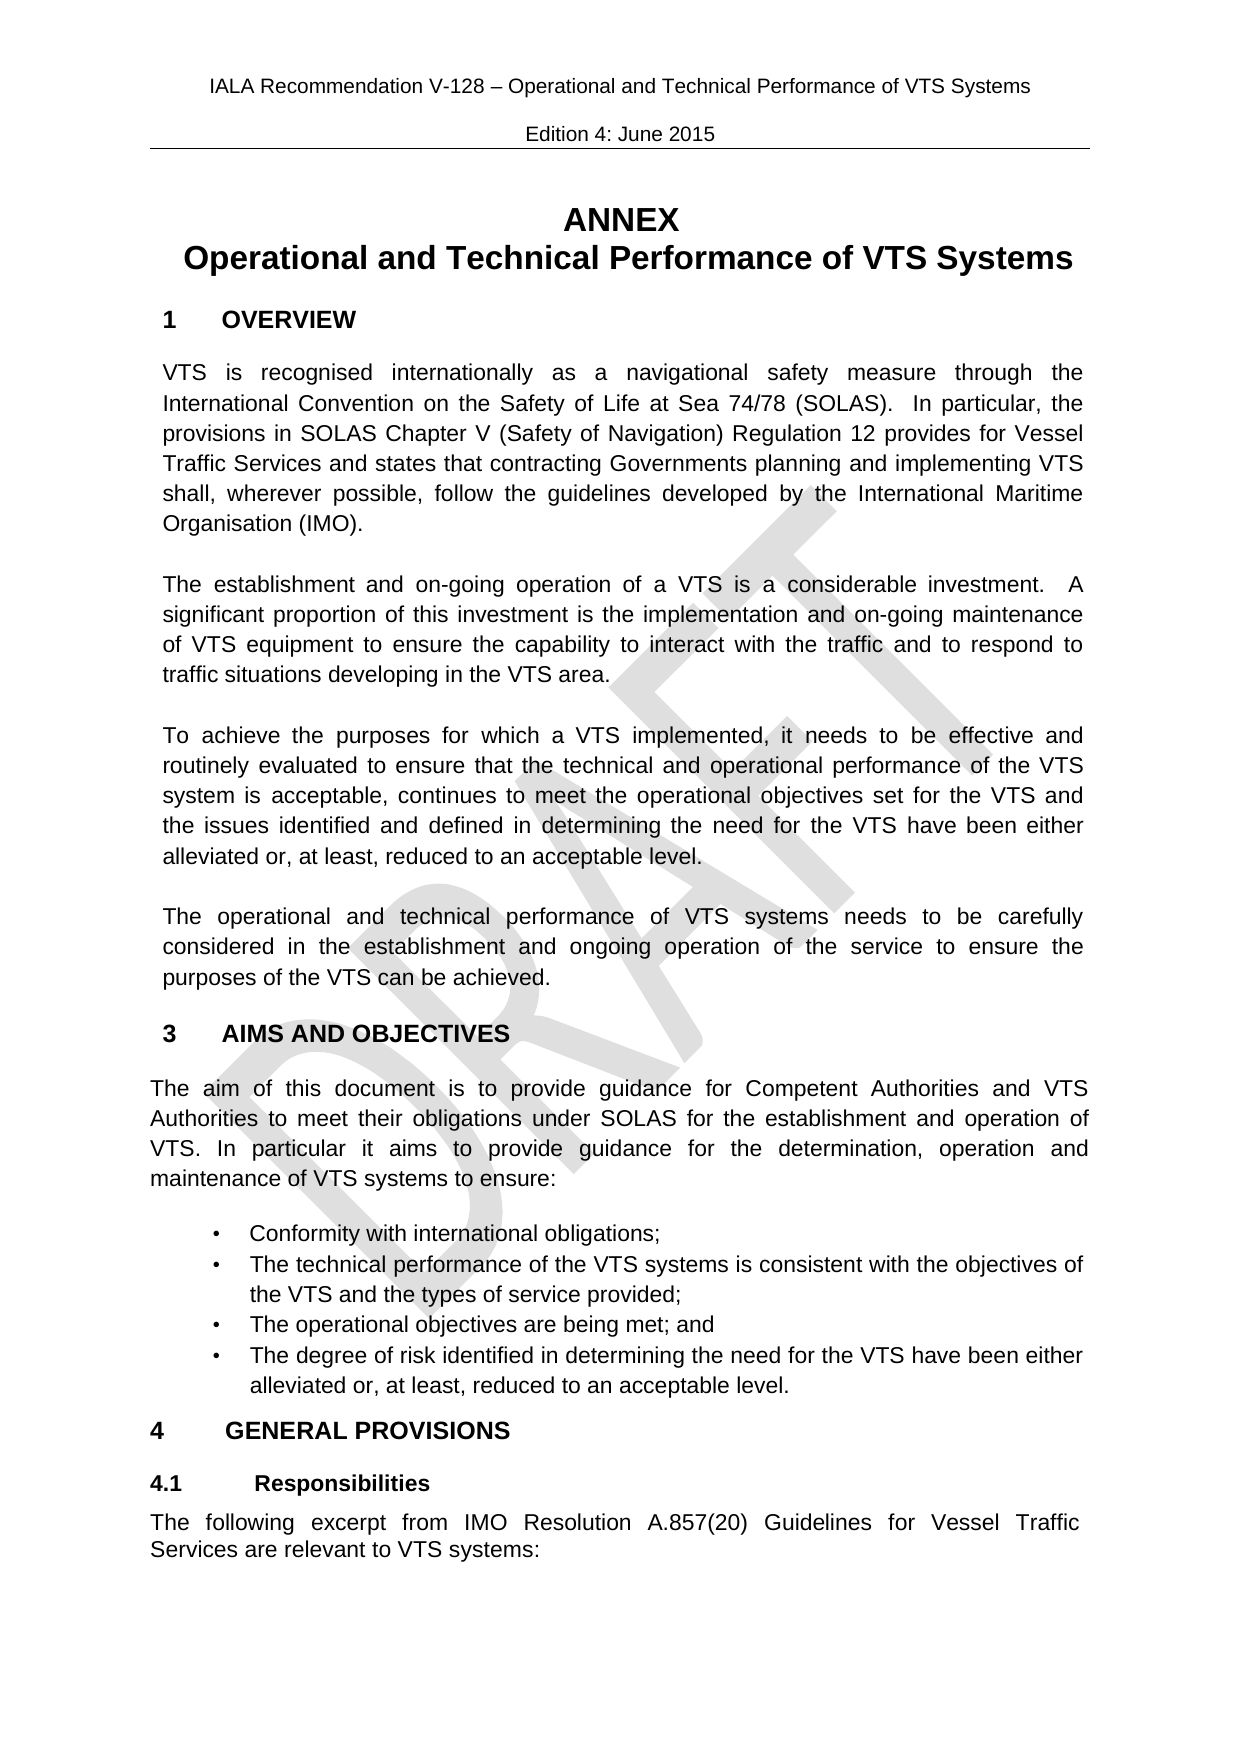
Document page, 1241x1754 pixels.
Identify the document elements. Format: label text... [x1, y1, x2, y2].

list The operational objectives are being met; and [212, 1311, 1085, 1338]
text 3 AIMS AND OBJECTIVES [162, 1019, 608, 1047]
text The operational and technical performance of VTS systems needs to be carefully considered in the establishment and ongoing operation of the service to ensure the purposes of the VTS can be achieved. [162, 903, 1084, 990]
text To achieve the purposes for which a VTS implemented, it needs to be effective and routinely evaluated to ensure that the technical and operational performance of the VTS system is acceptable, continues to meet the operational objectives set for the VTS and the issues identified and defined in determining the need for the VTS have been either alleviated or, at least, reduced to an acceptable level. [162, 722, 1084, 869]
list The degree of risk identified in determining the need for the VTS have been either alleviated or, at least, reduced to an acceptable level. [212, 1342, 1085, 1398]
text 1 OVERVIEW [162, 306, 416, 334]
text Operational and Technical Performance of VTS Systems [162, 238, 1095, 277]
text VTS is recognised internationally as a navigational safety measure through the International Convention on the Safety of Life at Sea 74/78 (SOLAS). In particular, the provisions in SOLAS Chapter V (Safety of Navigation) Regulation 12 provides for Vessel Traffic Services and states that contracting Governments planning and implementing VTS shall, wherever possible, follow the guidelines developed by the International Maritime Organisation (IMO). [162, 359, 1084, 537]
list The technical performance of the VTS systems is consistent with the objectives of the VTS and the types of service provided; [212, 1251, 1085, 1307]
text 4 GENERAL PROVISIONS [150, 1416, 1092, 1445]
list Conformity with international obligations; [212, 1220, 1085, 1247]
text The following excerpt from IMO Resolution A.857(20) Guidelines for Vessel Traffic Services are relevant to VTS systems: [150, 1510, 1080, 1562]
text The aim of this document is to provide guidance for Competent Authorities and VTS Authorities to meet their obligations under SOLAS for the establishment and operation of VTS. In particular it aims to provide guidance for the determination, operation and maintenance of VTS systems to ensure: [150, 1074, 1090, 1192]
text 4.1 Responsibilities [150, 1470, 1092, 1496]
text The establishment and on-going operation of a VTS is a considerable investment. A significant proportion of this investment is the implementation and on-going maintenance of VTS equipment to ensure the capability to interact with the traffic and to respond to traffic situations developing in the VTS area. [162, 571, 1084, 688]
text ANNEX [162, 200, 1080, 238]
